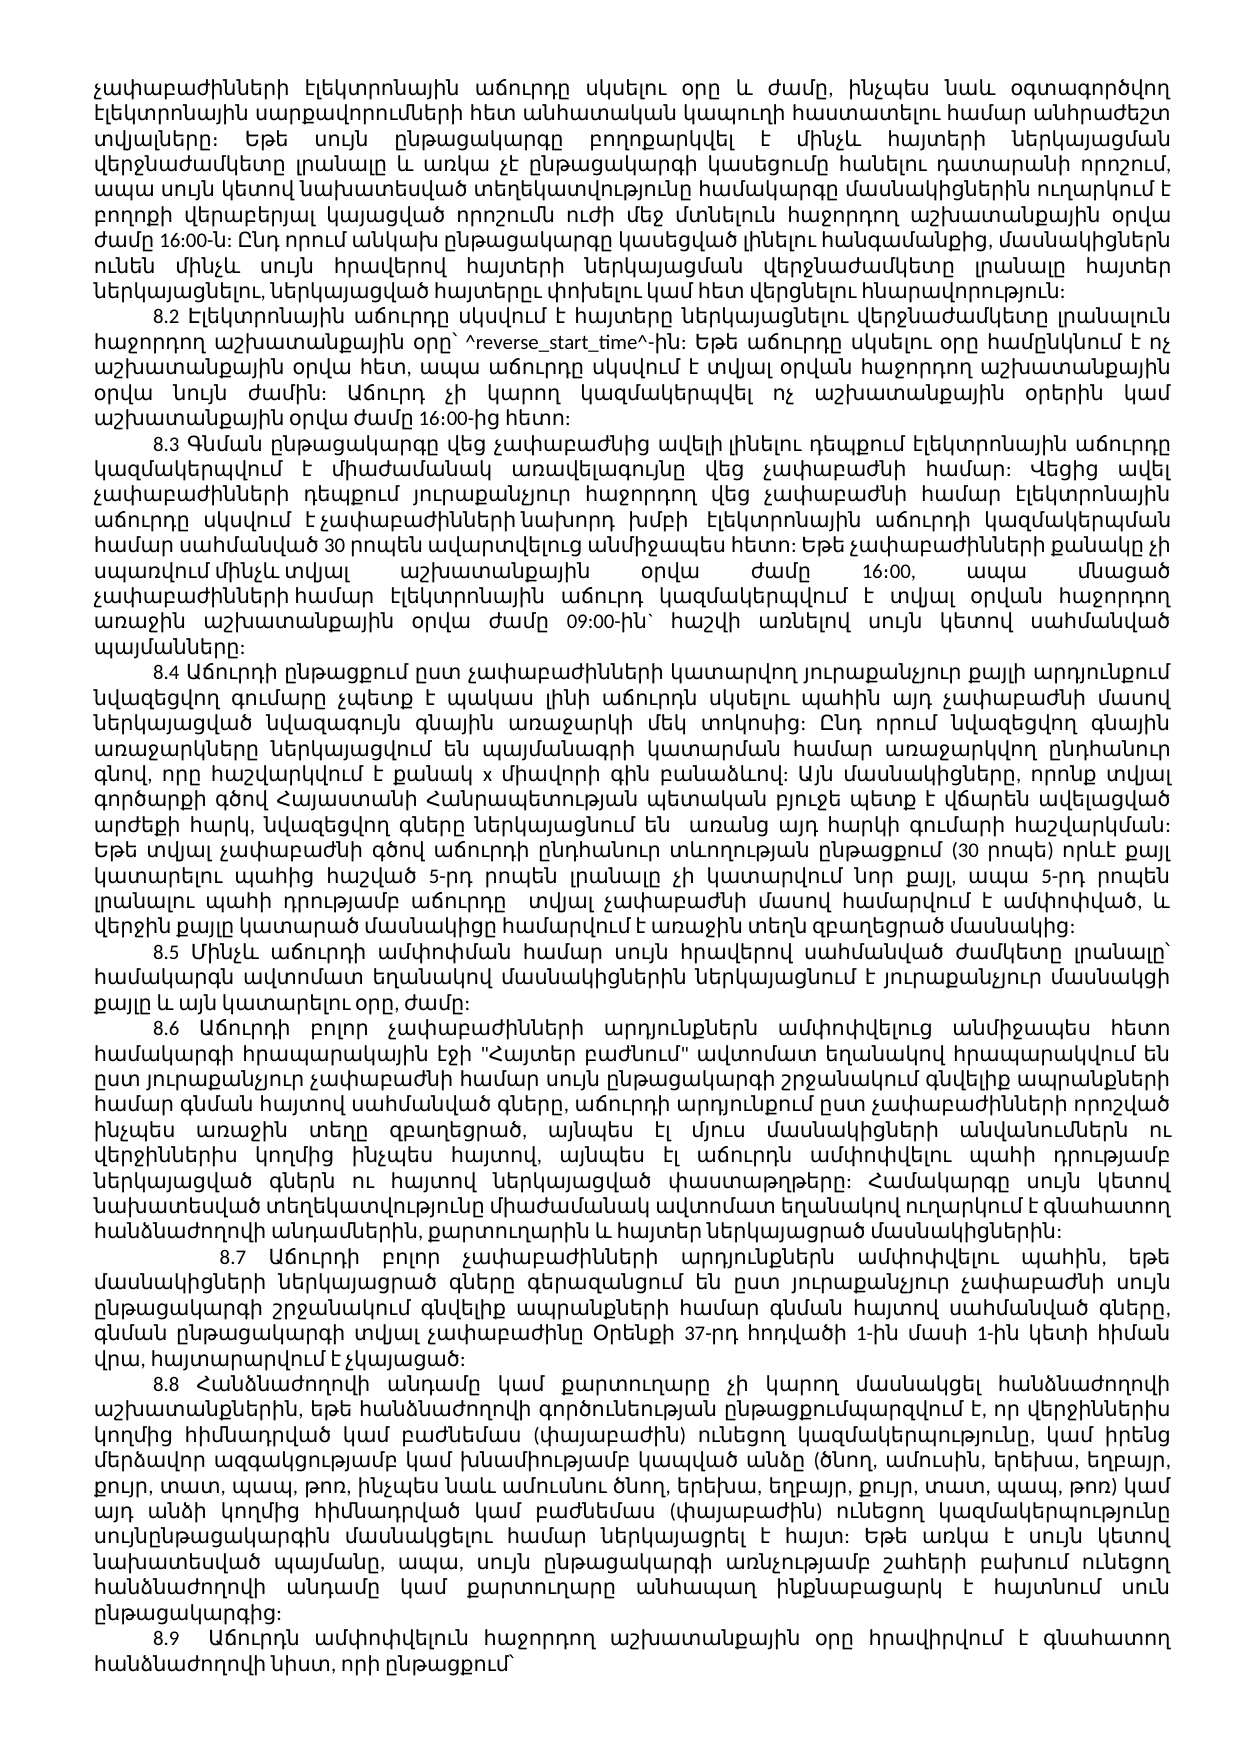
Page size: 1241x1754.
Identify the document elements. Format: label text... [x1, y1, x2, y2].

text 8.3 Գնման ընթացակարգը վեց չափաբաժնից ավելի լինելու դեպքում էլեկտրոնային աճուրդը կազմակերպվում է միաժամանակ առավելագույնը վեց չափաբաժնի համար: Վեցից ավել չափաբաժինների դեպքում յուրաքանչյուր հաջորդող վեց չափաբաժնի համար էլեկտրոնային աճուրդը սկսվում է չափաբաժինների նախորդ խմբի էլեկտրոնային աճուրդի կազմակերպման համար սահմանված 30 րոպեն ավարտվելուց անմիջապես հետո: Եթե չափաբաժինների քանակը չի սպառվում մինչև տվյալ աշխատանքային օրվա ժամը 16։00, ապա մնացած չափաբաժինների համար էլեկտրոնային աճուրդ կազմակերպվում է տվյալ օրվան հաջորդող առաջին աշխատանքային օրվա ժամը 09:00-ին` հաշվի առնելով սույն կետով սահմանված պայմանները: [94, 431, 1171, 659]
text 8.4 Աճուրդի ընթացքում ըստ չափաբաժինների կատարվող յուրաքանչյուր քայլի արդյունքում նվազեցվող գումարը չպետք է պակաս լինի աճուրդն սկսելու պահին այդ չափաբաժնի մասով ներկայացված նվազագույն գնային առաջարկի մեկ տոկոսից: Ընդ որում նվազեցվող գնային առաջարկները ներկայացվում են պայմանագրի կատարման համար առաջարկվող ընդհանուր գնով, որը հաշվարկվում է քանակ x միավորի գին բանաձևով: Այն մասնակիցները, որոնք տվյալ գործարքի գծով Հայաստանի Հանրապետության պետական բյուջե պետք է վճարեն ավելացված արժեքի հարկ, նվազեցվող գները ներկայացնում են առանց այդ հարկի գումարի հաշվարկման: Եթե տվյալ չափաբաժնի գծով աճուրդի ընդհանուր տևողության ընթացքում (30 րոպե) որևէ քայլ կատարելու պահից հաշված 5-րդ րոպեն լրանալը չի կատարվում նոր քայլ, ապա 5-րդ րոպեն լրանալու պահի դրությամբ աճուրդը տվյալ չափաբաժնի մասով համարվում է ամփոփված, և վերջին քայլը կատարած մասնակիցը համարվում է առաջին տեղն զբաղեցրած մասնակից: [94, 659, 1171, 939]
text 8.2 Էլեկտրոնային աճուրդը սկսվում է հայտերը ներկայացնելու վերջնաժամկետը լրանալուն հաջորդող աշխատանքային օրը՝ ^reverse_start_time^-ին: Եթե աճուրդը սկսելու օրը համընկնում է ոչ աշխատանքային օրվա հետ, ապա աճուրդը սկսվում է տվյալ օրվան հաջորդող աշխատանքային օրվա նույն ժամին: Աճուրդ չի կարող կազմակերպվել ոչ աշխատանքային օրերին կամ աշխատանքային օրվա ժամը 16։00-ից հետո: [94, 304, 1171, 431]
text 8.9 Աճուրդն ամփոփվելուն հաջորդող աշխատանքային օրը հրավիրվում է գնահատող հանձնաժողովի նիստ, որի ընթացքում՝ [94, 1625, 1171, 1676]
text 8.5 Մինչև աճուրդի ամփոփման համար սույն հրավերով սահմանված ժամկետը լրանալը՝ համակարգն ավտոմատ եղանակով մասնակիցներին ներկայացնում է յուրաքանչյուր մասնակցի քայլը և այն կատարելու օրը, ժամը: [94, 939, 1171, 1015]
text 8.7 Աճուրդի բոլոր չափաբաժինների արդյունքներն ամփոփվելու պահին, եթե մասնակիցների ներկայացրած գները գերազանցում են ըստ յուրաքանչյուր չափաբաժնի սույն ընթացակարգի շրջանակում գնվելիք ապրանքների համար գնման հայտով սահմանված գները, գնման ընթացակարգի տվյալ չափաբաժինը Օրենքի 37-րդ հոդվածի 1-ին մասի 1-ին կետի հիման վրա, հայտարարվում է չկայացած: [94, 1244, 1171, 1371]
text 8.8 Հանձնաժողովի անդամը կամ քարտուղարը չի կարող մասնակցել հանձնաժողովի աշխատանքներին, եթե հանձնաժողովի գործունեության ընթացքումպարզվում է, որ վերջիններիս կողմից հիմնադրված կամ բաժնեմաս (փայաբաժին) ունեցող կազմակերպությունը, կամ իրենց մերձավոր ազգակցությամբ կամ խնամիությամբ կապված անձը (ծնող, ամուսին, երեխա, եղբայր, քույր, տատ, պապ, թոռ, ինչպես նաև ամուսնու ծնող, երեխա, եղբայր, քույր, տատ, պապ, թոռ) կամ այդ անձի կողմից հիմնադրված կամ բաժնեմաս (փայաբաժին) ունեցող կազմակերպությունը սույնընթացակարգին մասնակցելու համար ներկայացրել է հայտ: Եթե առկա է սույն կետով նախատեսված պայմանը, ապա, սույն ընթացակարգի առնչությամբ շահերի բախում ունեցող հանձնաժողովի անդամը կամ քարտուղարը անհապաղ ինքնաբացարկ է հայտնում սուն ընթացակարգից: [94, 1371, 1171, 1625]
text 8.6 Աճուրդի բոլոր չափաբաժինների արդյունքներն ամփոփվելուց անմիջապես հետո համակարգի հրապարակային էջի "Հայտեր բաժնում" ավտոմատ եղանակով հրապարակվում են ըստ յուրաքանչյուր չափաբաժնի համար սույն ընթացակարգի շրջանակում գնվելիք ապրանքների համար գնման հայտով սահմանված գները, աճուրդի արդյունքում ըստ չափաբաժինների որոշված ինչպես առաջին տեղը զբաղեցրած, այնպես էլ մյուս մասնակիցների անվանումներն ու վերջիններիս կողմից ինչպես հայտով, այնպես էլ աճուրդն ամփոփվելու պահի դրությամբ ներկայացված գներն ու հայտով ներկայացված փաստաթղթերը: Համակարգը սույն կետով նախատեսված տեղեկատվությունը միաժամանակ ավտոմատ եղանակով ուղարկում է գնահատող հանձնաժողովի անդամներին, քարտուղարին և հայտեր ներկայացրած մասնակիցներին: [94, 1015, 1171, 1244]
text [94, 75, 1171, 304]
